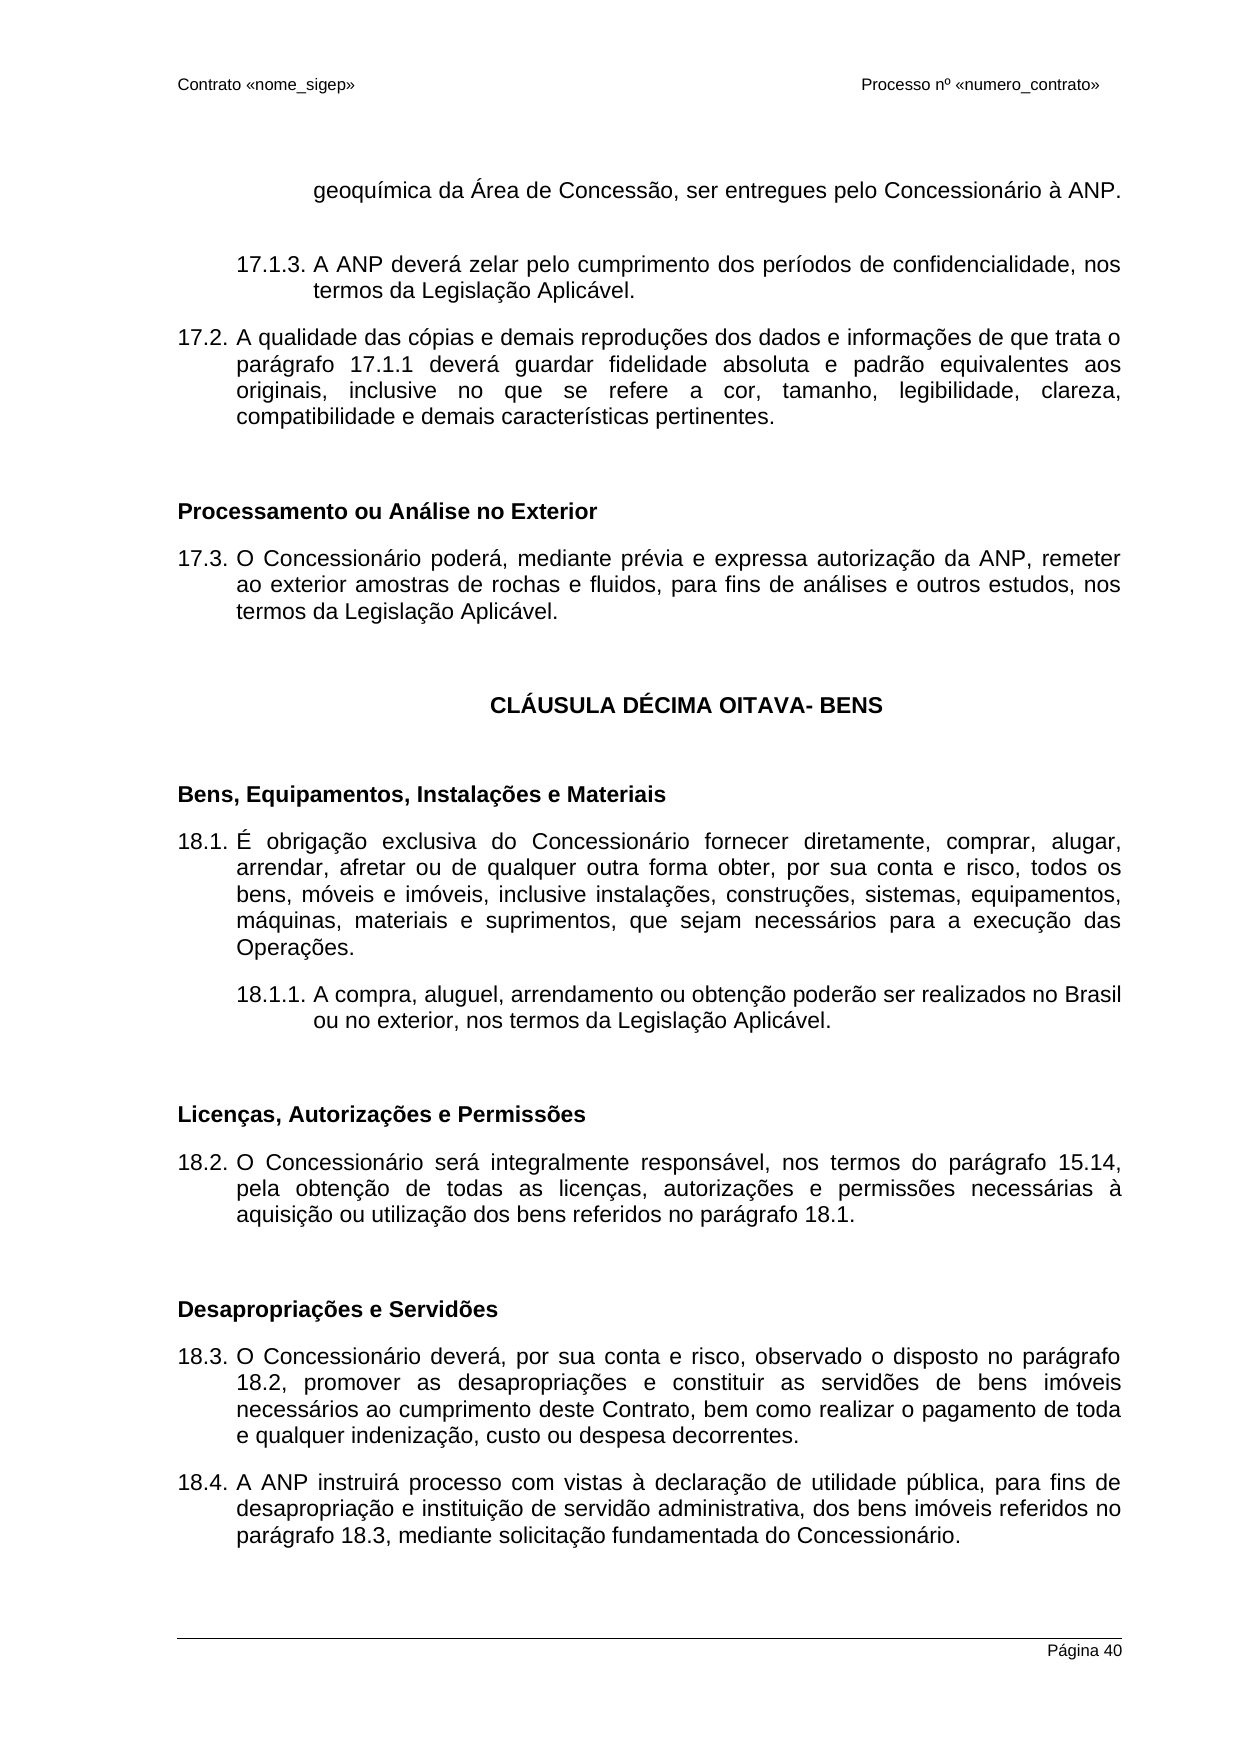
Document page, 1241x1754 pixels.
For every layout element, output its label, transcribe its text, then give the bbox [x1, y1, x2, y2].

text A compra, aluguel, arrendamento ou obtenção poderão ser realizados no Brasil ou no exterior, nos termos da Legislação Aplicável. [236, 981, 1122, 1033]
text A ANP deverá zelar pelo cumprimento dos períodos de confidencialidade, nos termos da Legislação Aplicável. [236, 251, 1122, 303]
text Licenças, Autorizações e Permissões [177, 1101, 1122, 1128]
text A qualidade das cópias e demais reproduções dos dados e informações de que trata o parágrafo 17.1.1 deverá guardar fidelidade absoluta e padrão equivalentes aos originais, inclusive no que se refere a cor, tamanho, legibilidade, clareza, compatibilidade e demais características pertinentes. [177, 324, 1122, 430]
text Desapropriações e Servidões [177, 1296, 1122, 1322]
text O Concessionário poderá, mediante prévia e expressa autorização da ANP, remeter ao exterior amostras de rochas e fluidos, para fins de análises e outros estudos, nos termos da Legislação Aplicável. [177, 545, 1122, 624]
text Processamento ou Análise no Exterior [177, 498, 1122, 524]
text O Concessionário será integralmente responsável, nos termos do parágrafo 15.14, pela obtenção de todas as licenças, autorizações e permissões necessárias à aquisição ou utilização dos bens referidos no parágrafo 18.1. [177, 1148, 1122, 1228]
text O Concessionário deverá, por sua conta e risco, observado o disposto no parágrafo 18.2, promover as desapropriações e constituir as servidões de bens imóveis necessários ao cumprimento deste Contrato, bem como realizar o pagamento de toda e qualquer indenização, custo ou despesa decorrentes. [177, 1343, 1122, 1448]
text Bens, Equipamentos, Instalações e Materiais [177, 781, 1122, 807]
text É obrigação exclusiva do Concessionário fornecer diretamente, comprar, alugar, arrendar, afretar ou de qualquer outra forma obter, por sua conta e risco, todos os bens, móveis e imóveis, inclusive instalações, construções, sistemas, equipamentos, máquinas, materiais e suprimentos, que sejam necessários para a execução das Operações. [177, 828, 1122, 960]
text Cláusula Décima Oitava- bens [177, 692, 1122, 718]
text A ANP instruirá processo com vistas à declaração de utilidade pública, para fins de desapropriação e instituição de servidão administrativa, dos bens imóveis referidos no parágrafo 18.3, mediante solicitação fundamentada do Concessionário. [177, 1469, 1122, 1548]
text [236, 177, 1122, 230]
